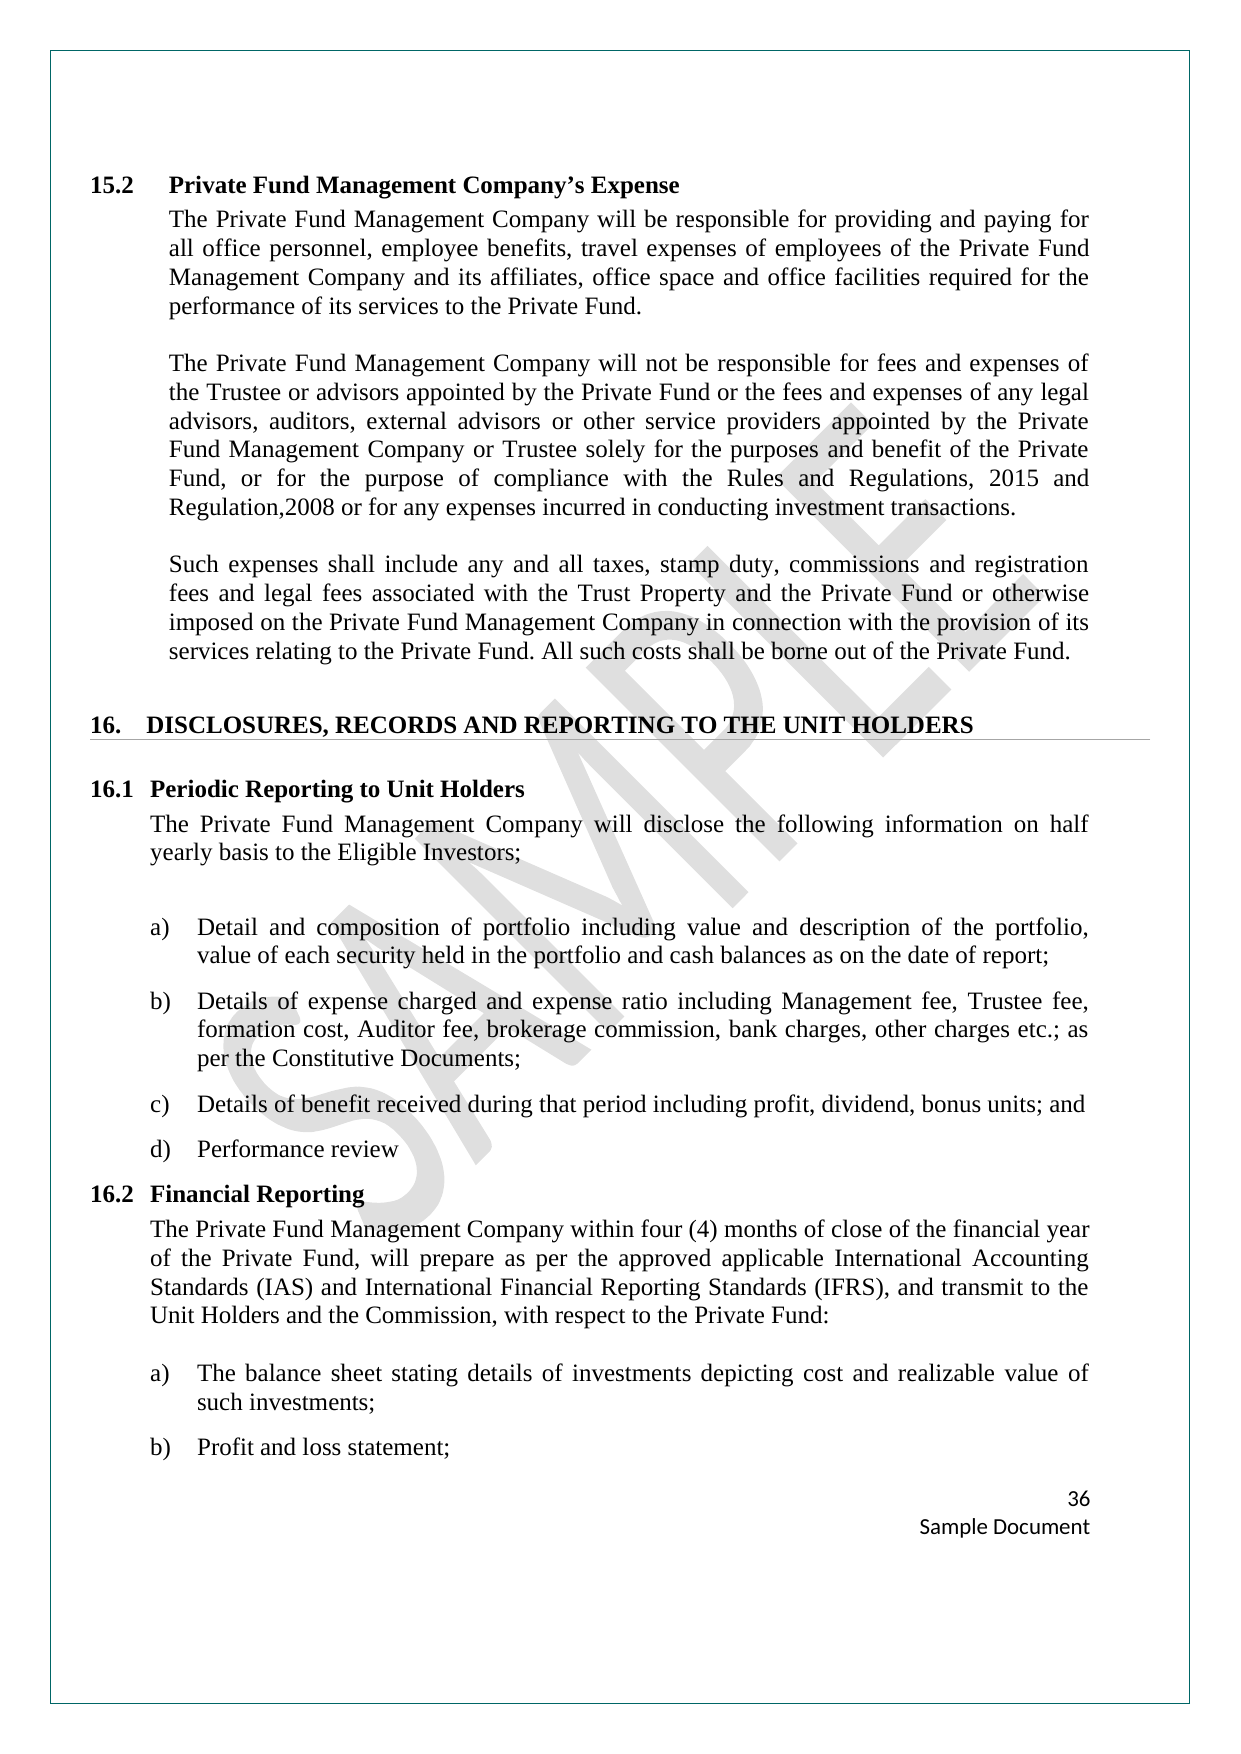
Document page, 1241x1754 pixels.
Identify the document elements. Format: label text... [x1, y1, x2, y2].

text The Private Fund Management Company will disclose the following information on half yearly basis to the Eligible Investors; [150, 809, 1090, 866]
text The Private Fund Management Company will be responsible for providing and paying for all office personnel, employee benefits, travel expenses of employees of the Private Fund Management Company and its affiliates, office space and office facilities required for the performance of its services to the Private Fund. [169, 204, 1090, 319]
list Detail and composition of portfolio including value and description of the portfolio, value of each security held in the portfolio and cash balances as on the date of report; [150, 912, 1090, 969]
text Such expenses shall include any and all taxes, stamp duty, commissions and registration fees and legal fees associated with the Trust Property and the Private Fund or otherwise imposed on the Private Fund Management Company in connection with the provision of its services relating to the Private Fund. All such costs shall be borne out of the Private Fund. [169, 549, 1090, 664]
subtitle DISCLOSURES, RECORDS AND REPORTING TO THE UNIT HOLDERS [90, 710, 1150, 739]
list Performance review [150, 1134, 1090, 1163]
subtitle Private Fund Management Company’s Expense [90, 170, 1090, 199]
list Profit and loss statement; [150, 1432, 1090, 1461]
text The Private Fund Management Company will not be responsible for fees and expenses of the Trustee or advisors appointed by the Private Fund or the fees and expenses of any legal advisors, auditors, external advisors or other service providers appointed by the Private Fund Management Company or Trustee solely for the purposes and benefit of the Private Fund, or for the purpose of compliance with the Rules and Regulations, 2015 and Regulation,2008 or for any expenses incurred in conducting investment transactions. [169, 348, 1090, 521]
subtitle Financial Reporting [90, 1179, 1090, 1208]
list The balance sheet stating details of investments depicting cost and realizable value of such investments; [150, 1358, 1090, 1415]
subtitle Periodic Reporting to Unit Holders [90, 774, 1090, 803]
list Details of expense charged and expense ratio including Management fee, Trustee fee, formation cost, Auditor fee, brokerage commission, bank charges, other charges etc.; as per the Constitutive Documents; [150, 986, 1090, 1072]
text The Private Fund Management Company within four (4) months of close of the financial year of the Private Fund, will prepare as per the approved applicable International Accounting Standards (IAS) and International Financial Reporting Standards (IFRS), and transmit to the Unit Holders and the Commission, with respect to the Private Fund: [150, 1214, 1090, 1329]
list Details of benefit received during that period including profit, dividend, bonus units; and [150, 1089, 1090, 1117]
